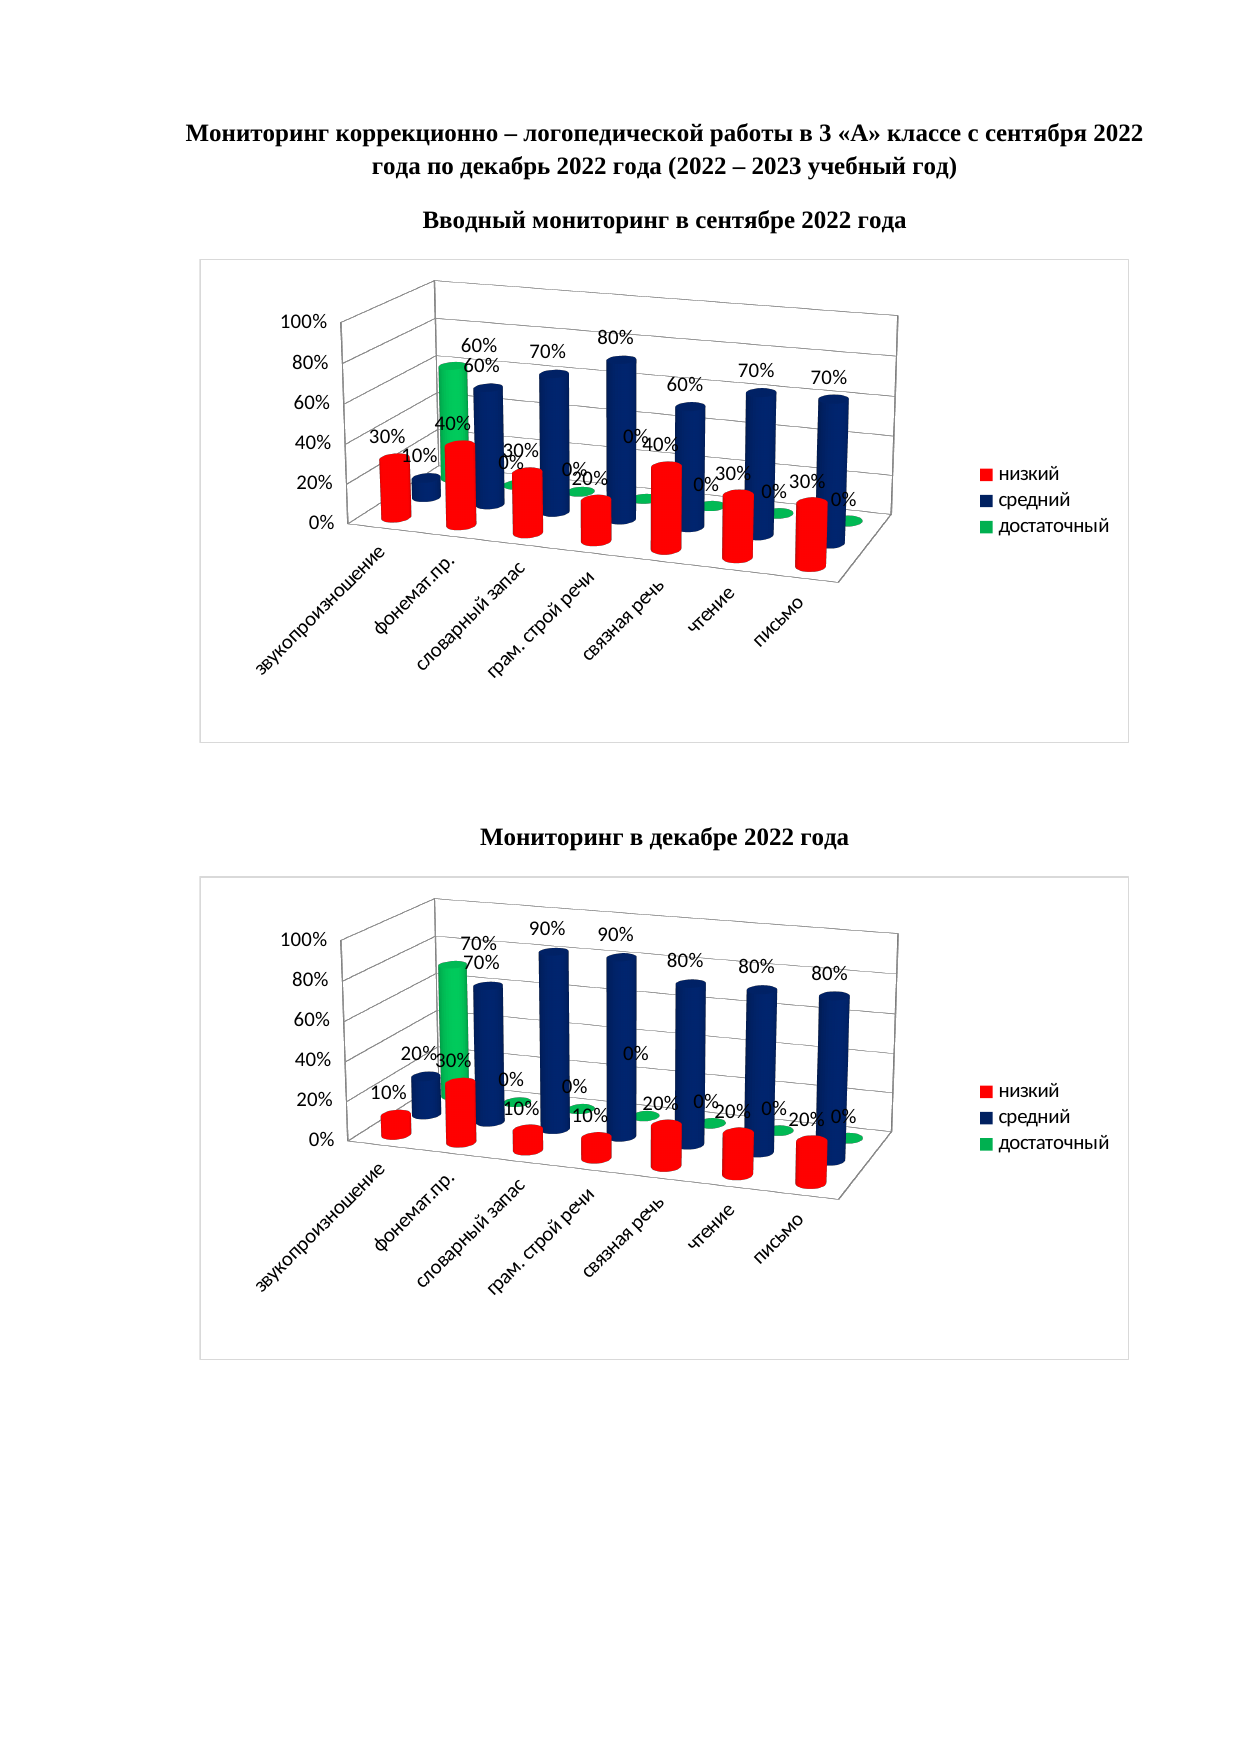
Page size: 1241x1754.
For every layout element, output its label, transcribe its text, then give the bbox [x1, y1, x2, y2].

text Мониторинг в декабре 2022 года [177, 822, 1152, 851]
text Вводный мониторинг в сентябре 2022 года [177, 205, 1152, 234]
text Мониторинг коррекционно – логопедической работы в 3 «А» классе с сентября 2022 года по декабрь 2022 года (2022 – 2023 учебный год) [177, 118, 1152, 180]
